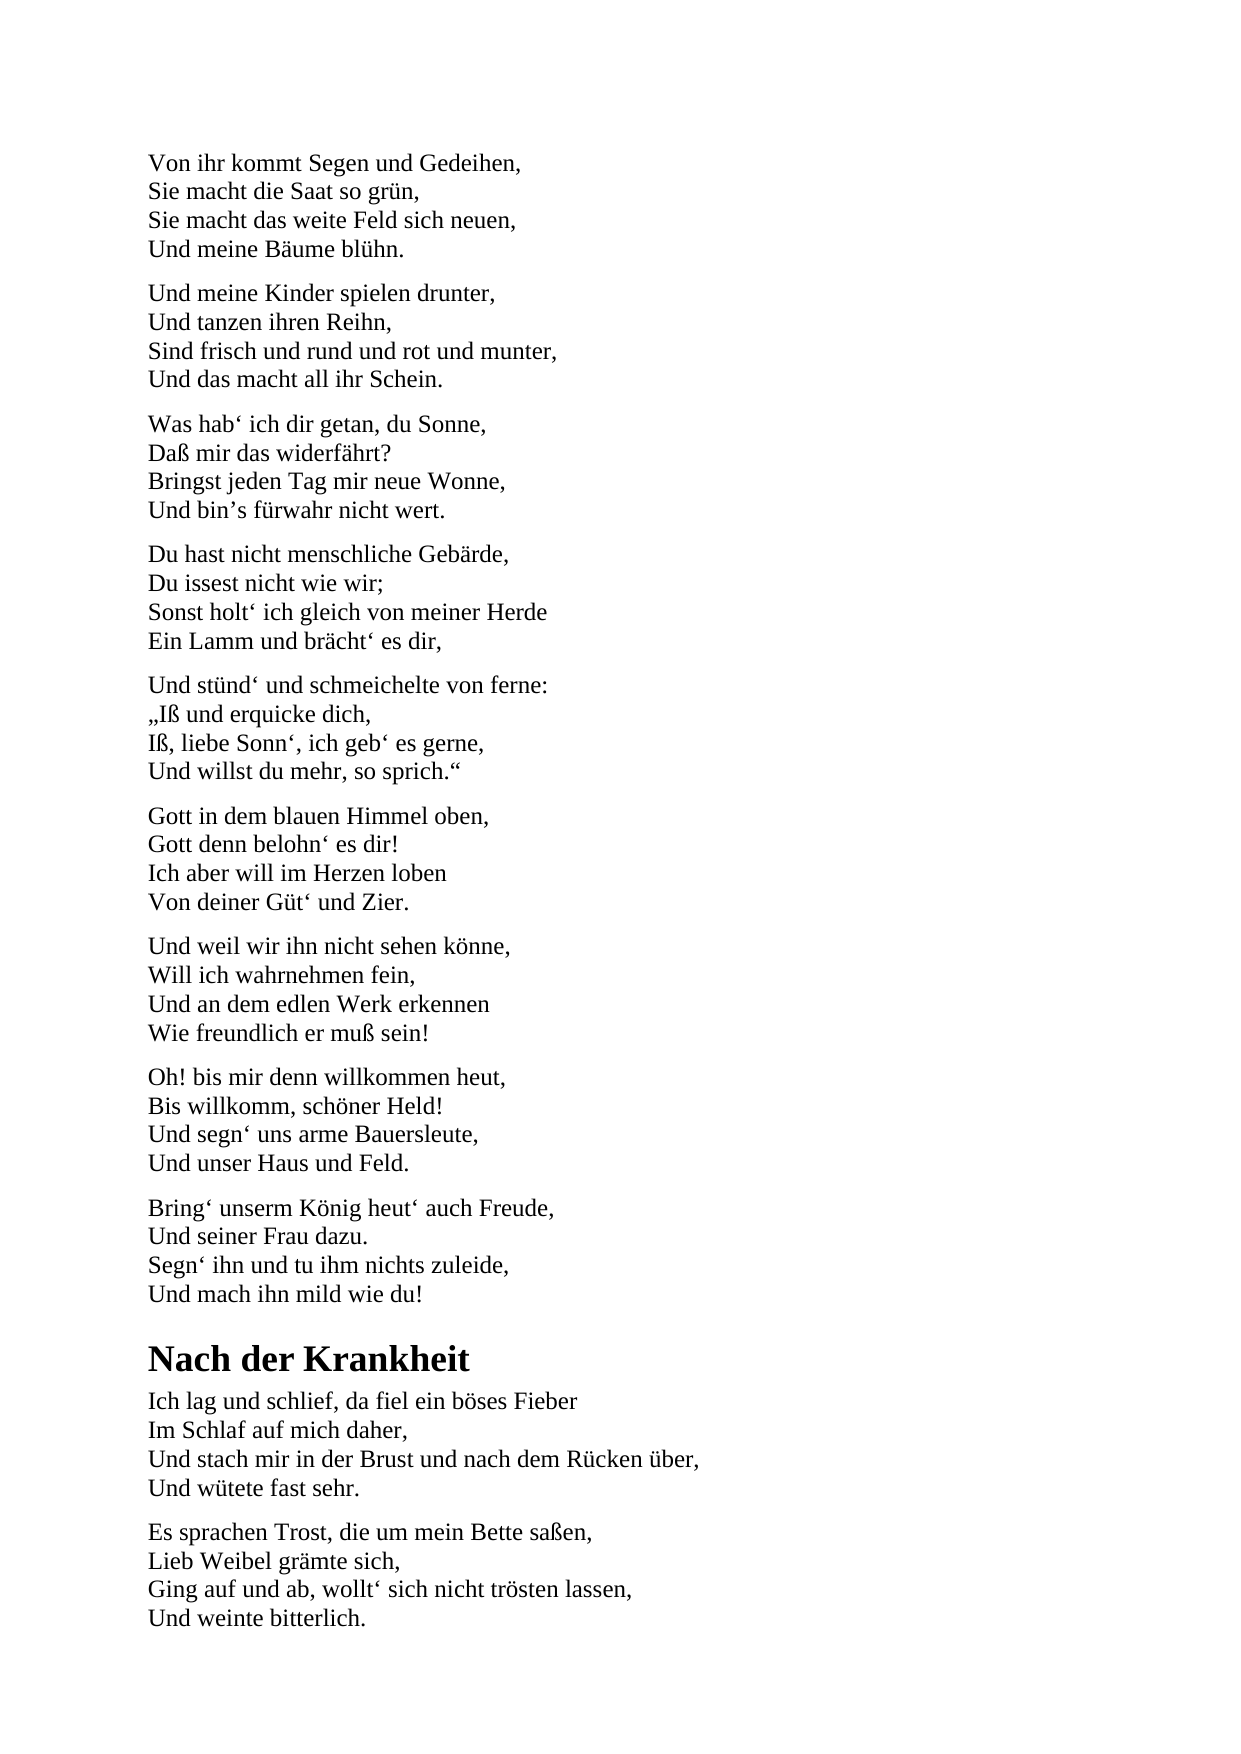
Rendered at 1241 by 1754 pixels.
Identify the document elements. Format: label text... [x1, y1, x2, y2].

text Oh! bis mir denn willkommen heut, Bis willkomm, schöner Held! Und segn‘ uns arme Bauersleute, Und unser Haus und Feld. [148, 1062, 1093, 1177]
subtitle Nach der Krankheit [148, 1337, 1093, 1380]
text Und stünd‘ und schmeichelte von ferne: „Iß und erquicke dich, Iß, liebe Sonn‘, ich geb‘ es gerne, Und willst du mehr, so sprich.“ [148, 670, 1093, 785]
text Es sprachen Trost, die um mein Bette saßen, Lieb Weibel grämte sich, Ging auf und ab, wollt‘ sich nicht trösten lassen, Und weinte bitterlich. [148, 1517, 1093, 1632]
text Gott in dem blauen Himmel oben, Gott denn belohn‘ es dir! Ich aber will im Herzen loben Von deiner Güt‘ und Zier. [148, 801, 1093, 916]
text Du hast nicht menschliche Gebärde, Du issest nicht wie wir; Sonst holt‘ ich gleich von meiner Herde Ein Lamm und brächt‘ es dir, [148, 539, 1093, 654]
text Ich lag und schlief, da fiel ein böses Fieber Im Schlaf auf mich daher, Und stach mir in der Brust und nach dem Rücken über, Und wütete fast sehr. [148, 1386, 1093, 1501]
text Und meine Kinder spielen drunter, Und tanzen ihren Reihn, Sind frisch und rund und rot und munter, Und das macht all ihr Schein. [148, 278, 1093, 393]
text Und weil wir ihn nicht sehen könne, Will ich wahrnehmen fein, Und an dem edlen Werk erkennen Wie freundlich er muß sein! [148, 931, 1093, 1046]
text Was hab‘ ich dir getan, du Sonne, Daß mir das widerfährt? Bringst jeden Tag mir neue Wonne, Und bin’s fürwahr nicht wert. [148, 409, 1093, 524]
text Bring‘ unserm König heut‘ auch Freude, Und seiner Frau dazu. Segn‘ ihn und tu ihm nichts zuleide, Und mach ihn mild wie du! [148, 1193, 1093, 1308]
text Von ihr kommt Segen und Gedeihen, Sie macht die Saat so grün, Sie macht das weite Feld sich neuen, Und meine Bäume blühn. [148, 148, 1093, 263]
